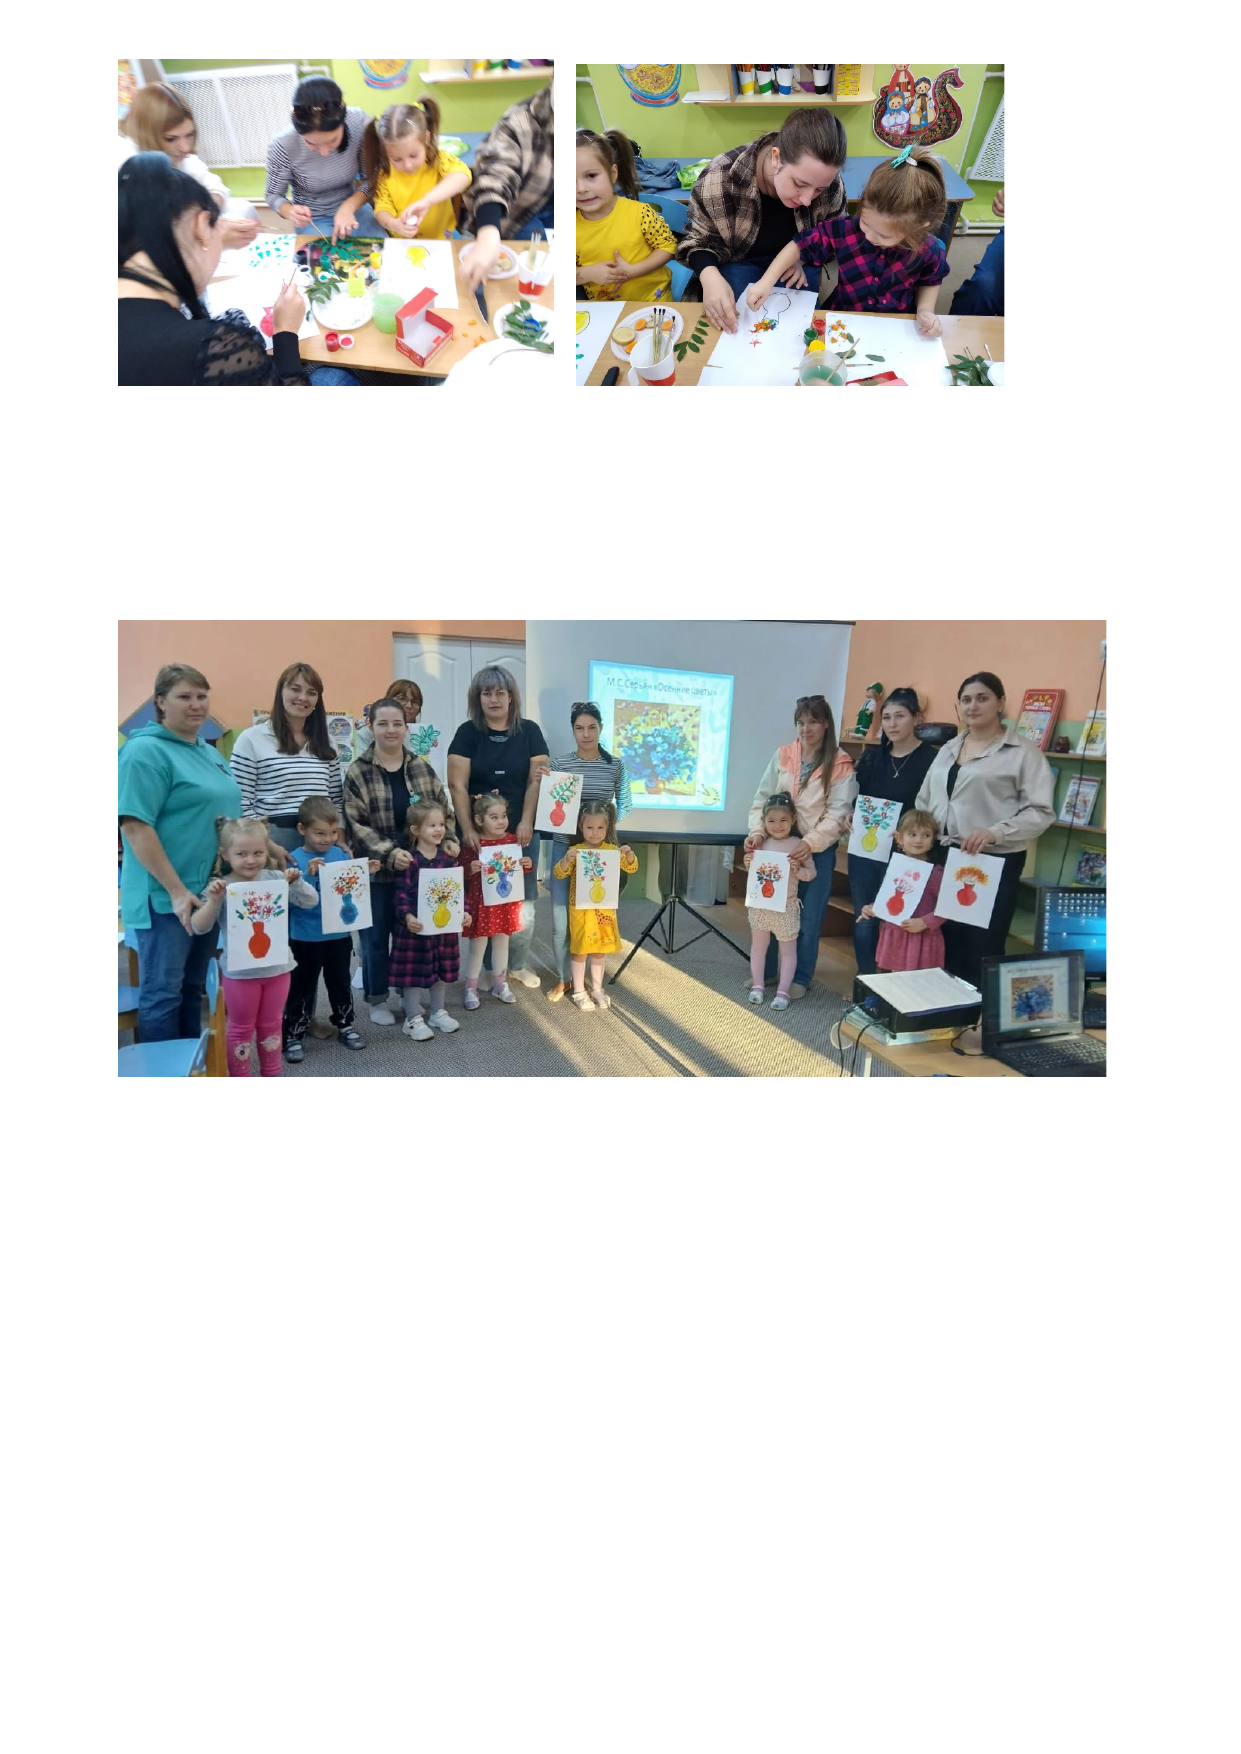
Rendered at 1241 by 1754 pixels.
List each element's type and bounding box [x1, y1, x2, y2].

picture [118, 59, 554, 386]
picture [118, 620, 1107, 1077]
picture [576, 64, 1005, 386]
